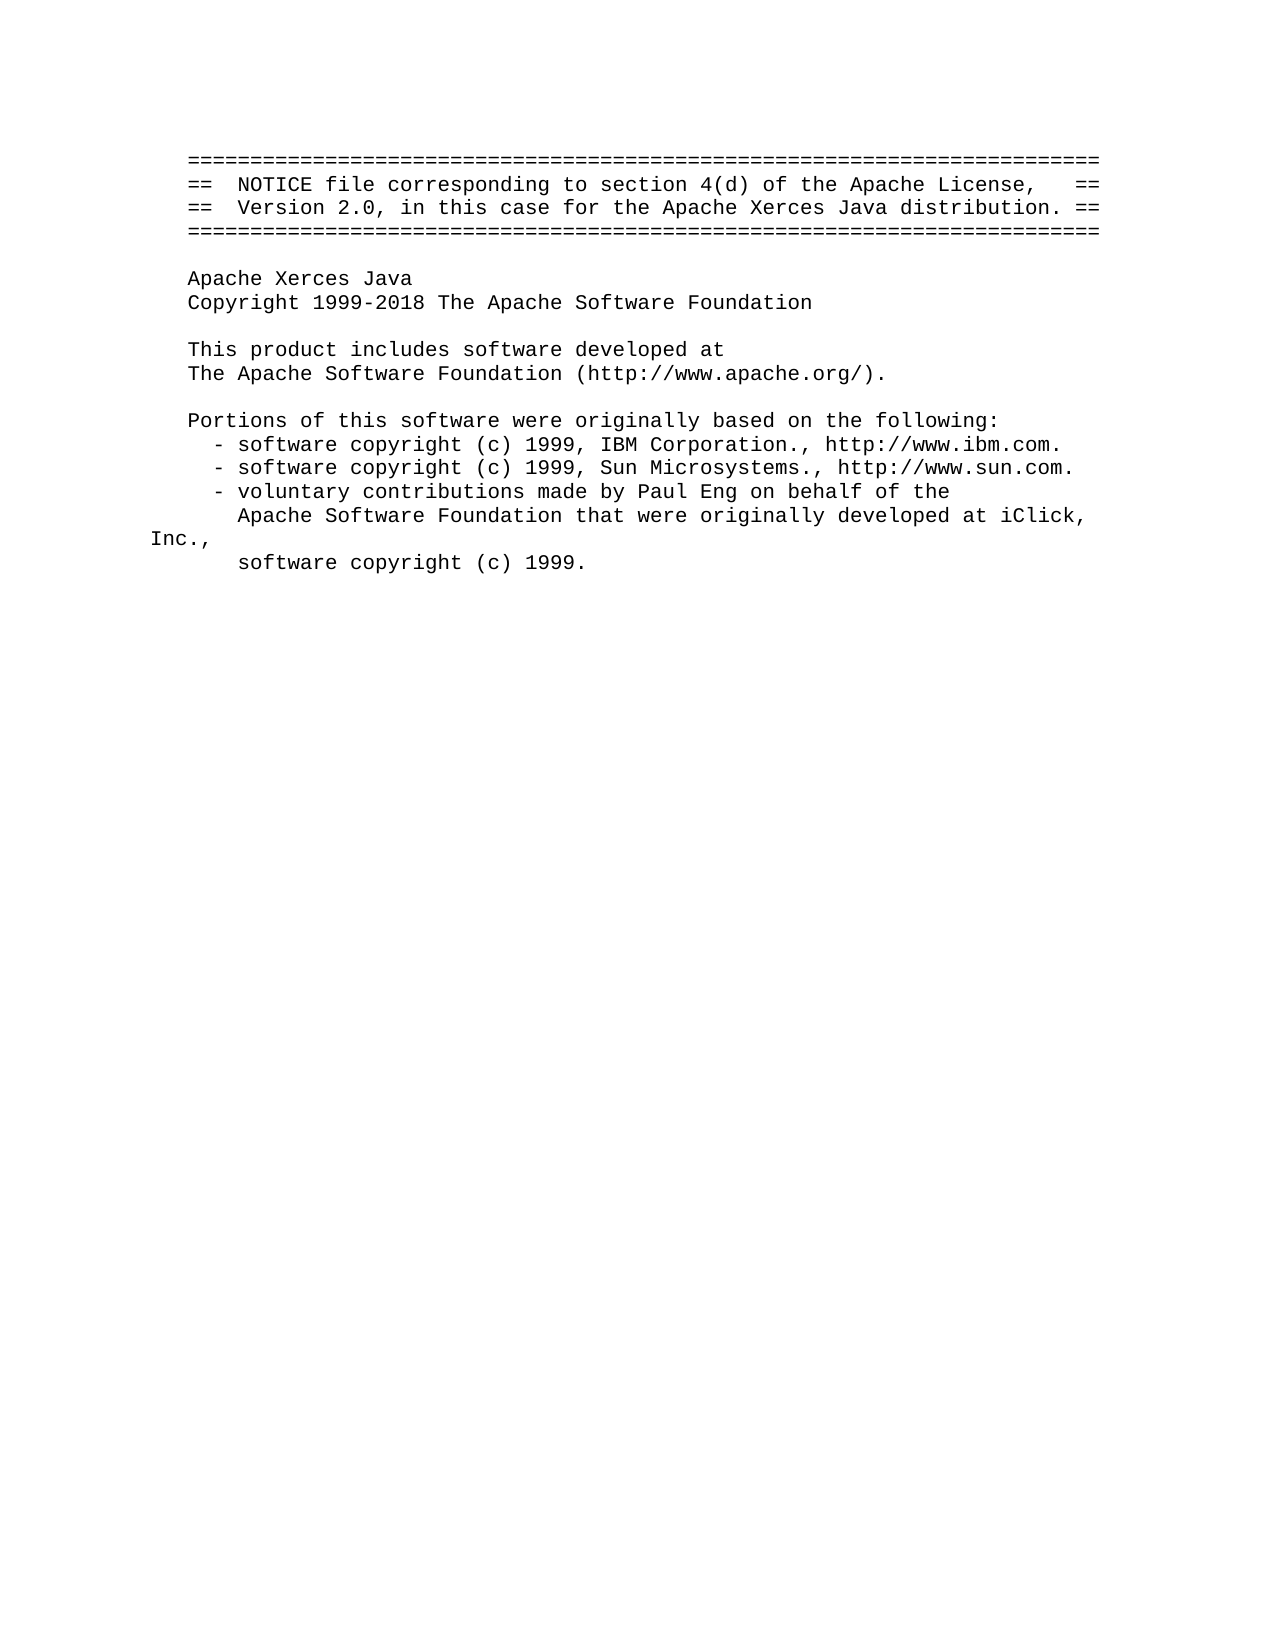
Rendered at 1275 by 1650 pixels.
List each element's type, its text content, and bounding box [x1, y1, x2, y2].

text The Apache Software Foundation (http://www.apache.org/). [150, 363, 1125, 386]
text software copyright (c) 1999. [150, 552, 1125, 576]
text ========================================================================= [150, 150, 1125, 174]
text - software copyright (c) 1999, Sun Microsystems., http://www.sun.com. [150, 457, 1125, 481]
text Portions of this software were originally based on the following: [150, 410, 1125, 434]
text Apache Xerces Java [150, 268, 1125, 292]
text == NOTICE file corresponding to section 4(d) of the Apache License, == [150, 174, 1125, 197]
text - software copyright (c) 1999, IBM Corporation., http://www.ibm.com. [150, 434, 1125, 457]
text ========================================================================= [150, 221, 1125, 244]
text == Version 2.0, in this case for the Apache Xerces Java distribution. == [150, 197, 1125, 221]
text - voluntary contributions made by Paul Eng on behalf of the [150, 481, 1125, 505]
text Apache Software Foundation that were originally developed at iClick, Inc., [150, 505, 1125, 552]
text This product includes software developed at [150, 339, 1125, 363]
text Copyright 1999-2018 The Apache Software Foundation [150, 292, 1125, 316]
